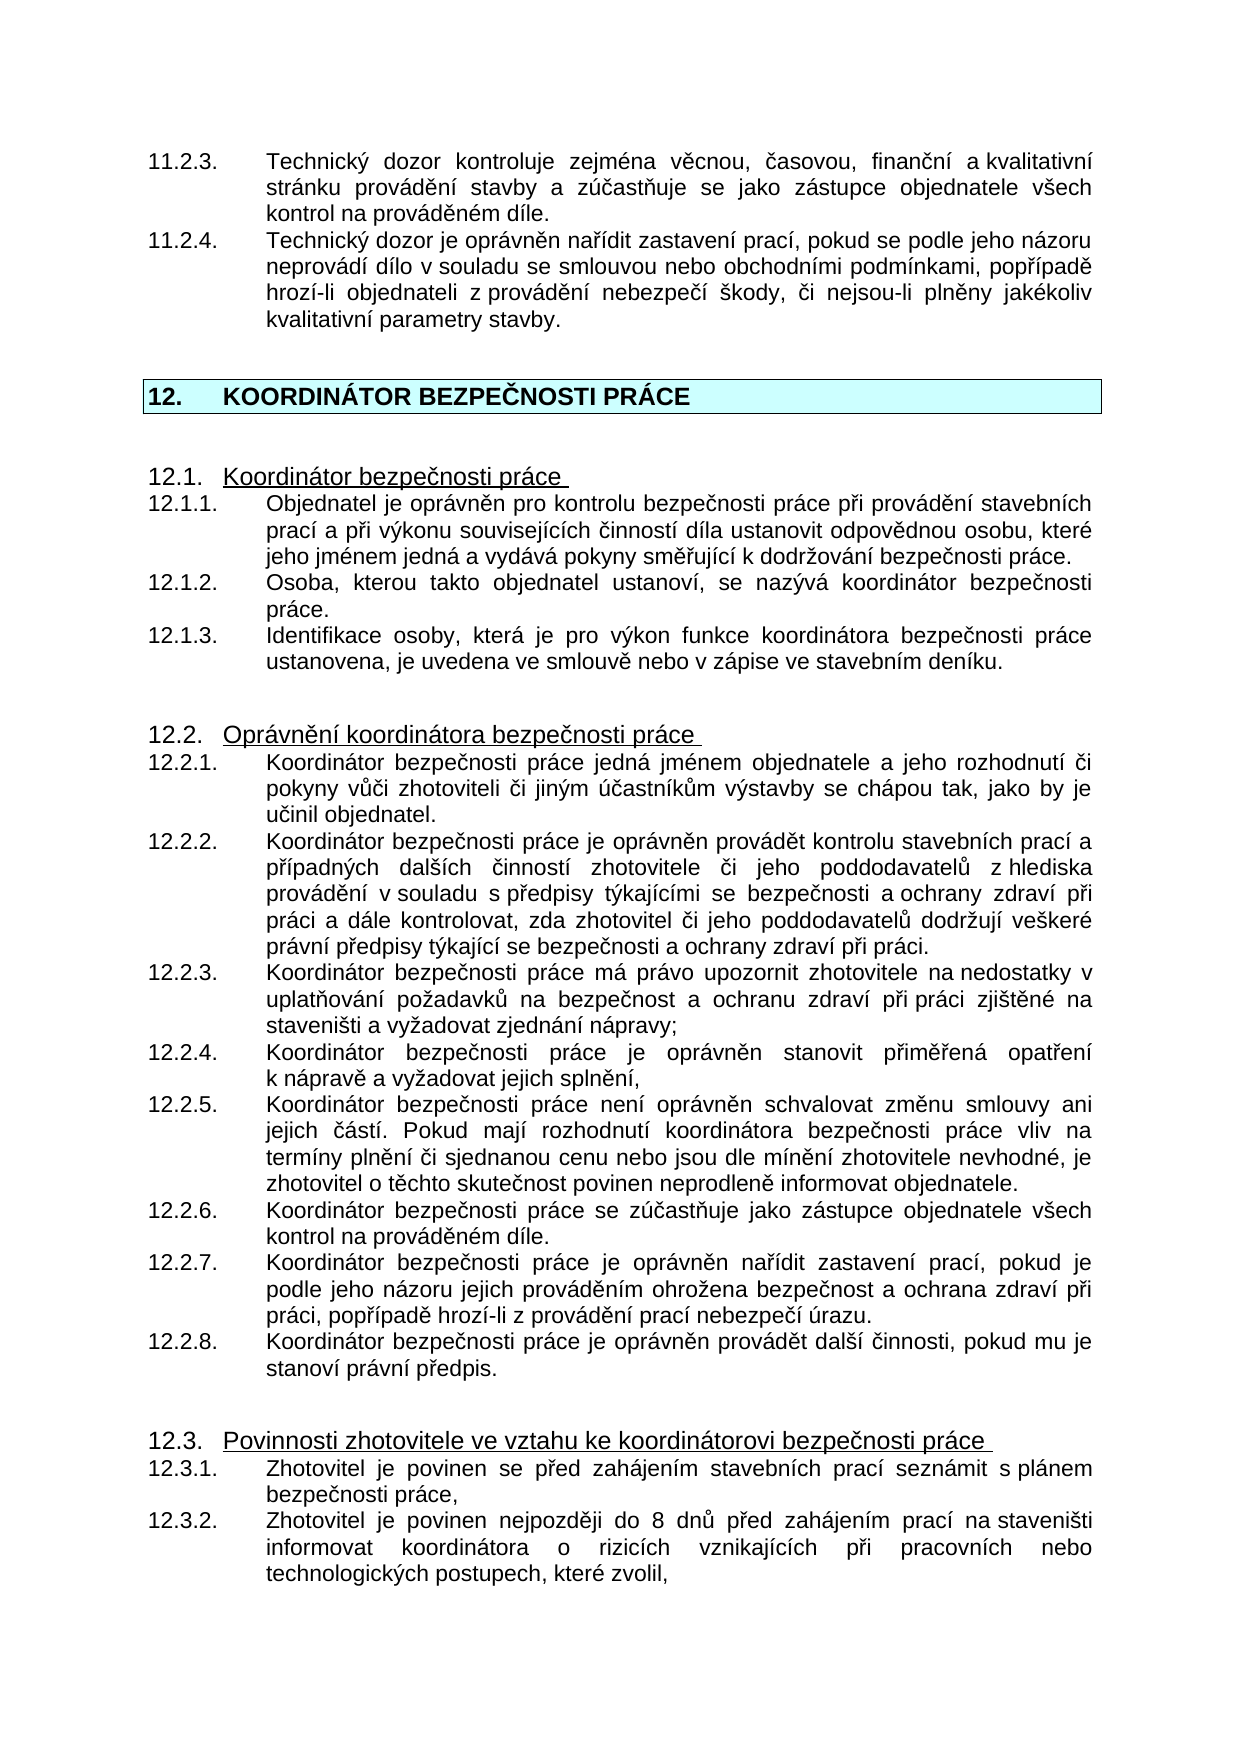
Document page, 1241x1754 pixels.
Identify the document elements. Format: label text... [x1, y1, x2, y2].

list Koordinátor bezpečnosti práce je oprávněn stanovit přiměřená opatření k nápravě a vyžadovat jejich splnění, [148, 1038, 1093, 1091]
list Povinnosti zhotovitele ve vztahu ke koordinátorovi bezpečnosti práce [148, 1426, 1093, 1454]
list Koordinátor bezpečnosti práce se zúčastňuje jako zástupce objednatele všech kontrol na prováděném díle. [148, 1197, 1093, 1249]
list Koordinátor bezpečnosti práce je oprávněn provádět kontrolu stavebních prací a případných dalších činností zhotovitele či jeho poddodavatelů z hlediska provádění v souladu s předpisy týkajícími se bezpečnosti a ochrany zdraví při práci a dále kontrolovat, zda zhotovitel či jeho poddodavatelů dodržují veškeré právní předpisy týkající se bezpečnosti a ochrany zdraví při práci. [148, 828, 1093, 959]
list Koordinátor bezpečnosti práce má právo upozornit zhotovitele na nedostatky v uplatňování požadavků na bezpečnost a ochranu zdraví při práci zjištěné na staveništi a vyžadovat zjednání nápravy; [148, 959, 1093, 1038]
list Objednatel je oprávněn pro kontrolu bezpečnosti práce při provádění stavebních prací a při výkonu souvisejících činností díla ustanovit odpovědnou osobu, které jeho jménem jedná a vydává pokyny směřující k dodržování bezpečnosti práce. [148, 490, 1093, 569]
list Koordinátor bezpečnosti práce je oprávněn nařídit zastavení prací, pokud je podle jeho názoru jejich prováděním ohrožena bezpečnost a ochrana zdraví při práci, popřípadě hrozí-li z provádění prací nebezpečí úrazu. [148, 1249, 1093, 1328]
list Koordinátor bezpečnosti práce [148, 461, 1093, 490]
list Technický dozor je oprávněn nařídit zastavení prací, pokud se podle jeho názoru neprovádí dílo v souladu se smlouvou nebo obchodními podmínkami, popřípadě hrozí-li objednateli z provádění nebezpečí škody, či nejsou-li plněny jakékoliv kvalitativní parametry stavby. [148, 227, 1093, 332]
list Technický dozor kontroluje zejména věcnou, časovou, finanční a kvalitativní stránku provádění stavby a zúčastňuje se jako zástupce objednatele všech kontrol na prováděném díle. [148, 148, 1093, 227]
list Koordinátor bezpečnosti práce je oprávněn provádět další činnosti, pokud mu je stanoví právní předpis. [148, 1328, 1093, 1381]
list Koordinátor bezpečnosti práce jedná jménem objednatele a jeho rozhodnutí či pokyny vůči zhotoviteli či jiným účastníkům výstavby se chápou tak, jako by je učinil objednatel. [148, 748, 1093, 828]
text koordinátor bezpečnosti práce [144, 380, 1101, 413]
list Zhotovitel je povinen se před zahájením stavebních prací seznámit s plánem bezpečnosti práce, [148, 1454, 1093, 1507]
list Koordinátor bezpečnosti práce není oprávněn schvalovat změnu smlouvy ani jejich částí. Pokud mají rozhodnutí koordinátora bezpečnosti práce vliv na termíny plnění či sjednanou cenu nebo jsou dle mínění zhotovitele nevhodné, je zhotovitel o těchto skutečnost povinen neprodleně informovat objednatele. [148, 1091, 1093, 1197]
list Identifikace osoby, která je pro výkon funkce koordinátora bezpečnosti práce ustanovena, je uvedena ve smlouvě nebo v zápise ve stavebním deníku. [148, 622, 1093, 675]
list Zhotovitel je povinen nejpozději do 8 dnů před zahájením prací na staveništi informovat koordinátora o rizicích vznikajících při pracovních nebo technologických postupech, které zvolil, [148, 1507, 1093, 1586]
list Oprávnění koordinátora bezpečnosti práce [148, 720, 1093, 748]
list Osoba, kterou takto objednatel ustanoví, se nazývá koordinátor bezpečnosti práce. [148, 569, 1093, 622]
